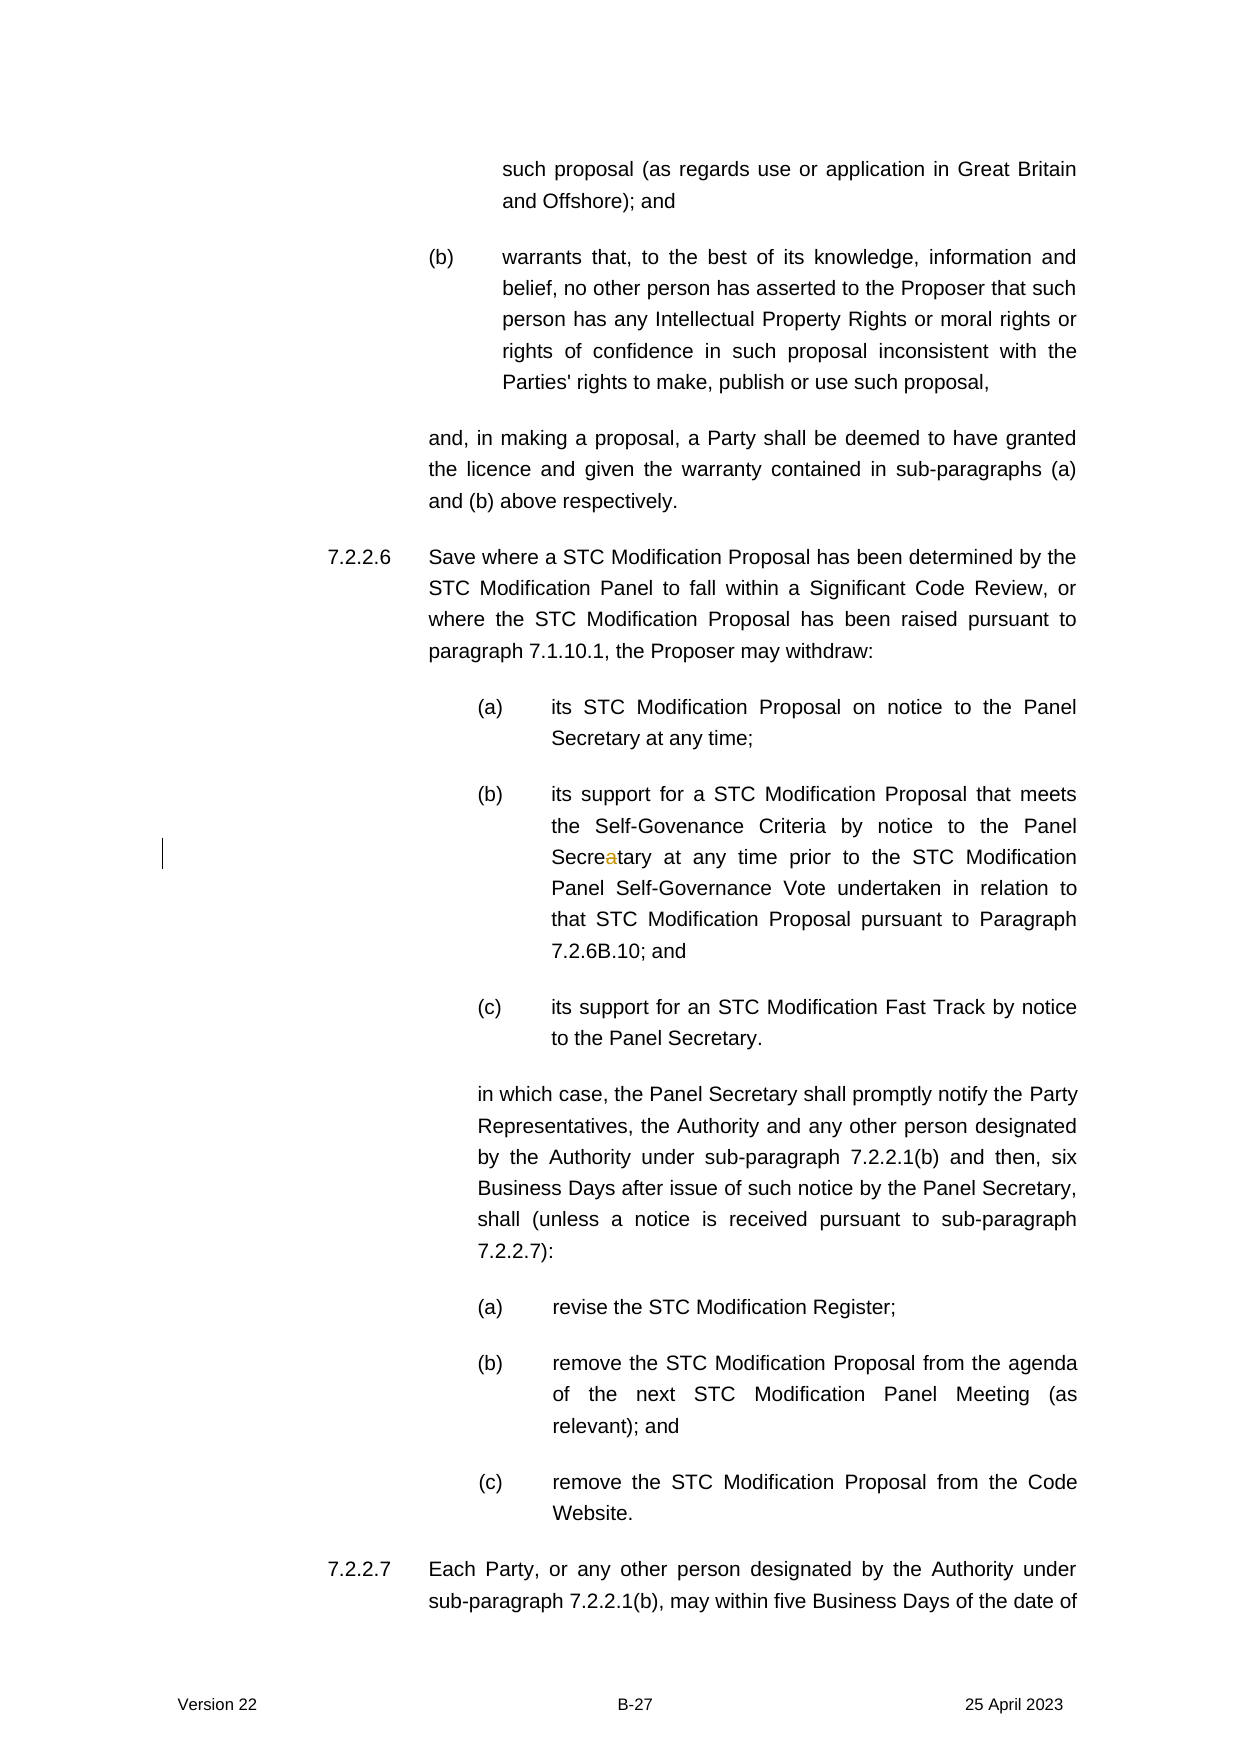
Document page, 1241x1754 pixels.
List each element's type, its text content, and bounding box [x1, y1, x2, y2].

text (a) its STC Modification Proposal on notice to the Panel Secretary at any time; [477, 687, 1078, 750]
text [327, 1550, 1078, 1612]
text in which case, the Panel Secretary shall promptly notify the Party Representatives, the Authority and any other person designated by the Authority under sub-paragraph 7.2.2.1(b) and then, six Business Days after issue of such notice by the Panel Secretary, shall (unless a notice is received pursuant to sub-paragraph 7.2.2.7): [477, 1075, 1078, 1262]
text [428, 150, 1078, 212]
text 7.2.2.6 Save where a STC Modification Proposal has been determined by the STC Modification Panel to fall within a Significant Code Review, or where the STC Modification Proposal has been raised pursuant to paragraph 7.1.10.1, the Proposer may withdraw: [327, 537, 1078, 662]
text (c) remove the STC Modification Proposal from the Code Website. [478, 1462, 1078, 1525]
text (a) revise the STC Modification Register; [477, 1287, 1078, 1319]
text (b) its support for a STC Modification Proposal that meets the Self-Govenance Criteria by notice to the Panel Secretary at any time prior to the STC Modification Panel Self-Governance Vote undertaken in relation to that STC Modification Proposal pursuant to Paragraph 7.2.6B.10; and [477, 775, 1078, 962]
text (c) its support for an STC Modification Fast Track by notice to the Panel Secretary. [477, 987, 1078, 1050]
text (b) warrants that, to the best of its knowledge, information and belief, no other person has asserted to the Proposer that such person has any Intellectual Property Rights or moral rights or rights of confidence in such proposal inconsistent with the Parties' rights to make, publish or use such proposal, [428, 237, 1078, 394]
text (b) remove the STC Modification Proposal from the agenda of the next STC Modification Panel Meeting (as relevant); and [477, 1344, 1078, 1437]
text and, in making a proposal, a Party shall be deemed to have granted the licence and given the warranty contained in sub-paragraphs (a) and (b) above respectively. [428, 419, 1078, 512]
